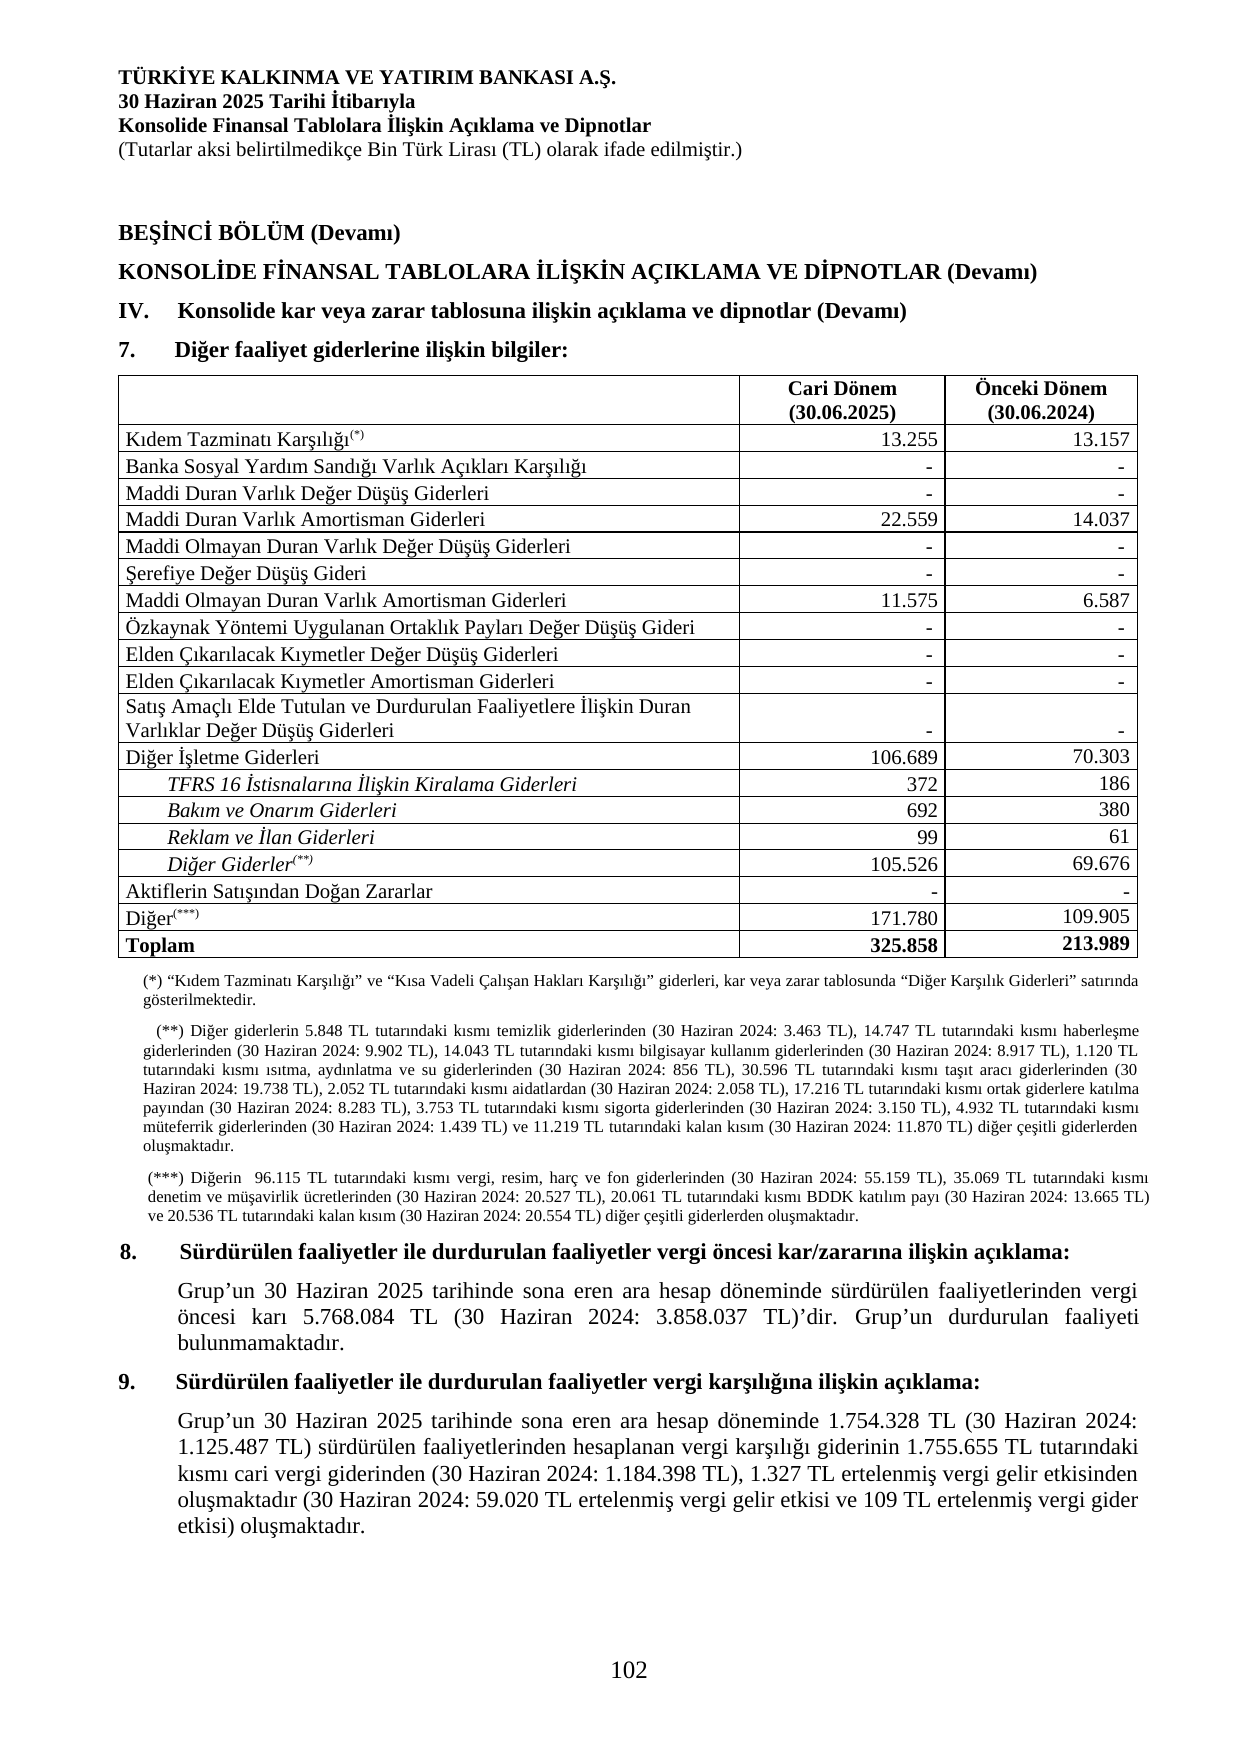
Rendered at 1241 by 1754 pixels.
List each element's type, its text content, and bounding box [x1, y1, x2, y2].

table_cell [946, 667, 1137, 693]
text 8. Sürdürülen faaliyetler ile durdurulan faaliyetler vergi öncesi kar/zararına ilişkin açıklama: [119, 1238, 1140, 1264]
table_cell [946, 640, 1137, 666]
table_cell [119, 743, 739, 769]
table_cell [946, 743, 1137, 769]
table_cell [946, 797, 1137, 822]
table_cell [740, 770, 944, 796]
text 9. Sürdürülen faaliyetler ile durdurulan faaliyetler vergi karşılığına ilişkin açıklama: [118, 1368, 1140, 1394]
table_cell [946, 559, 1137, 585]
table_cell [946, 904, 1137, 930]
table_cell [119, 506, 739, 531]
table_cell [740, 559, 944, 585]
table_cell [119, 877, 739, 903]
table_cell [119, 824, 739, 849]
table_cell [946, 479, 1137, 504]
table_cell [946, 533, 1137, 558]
text Grup’un 30 Haziran 2025 tarihinde sona eren ara hesap döneminde sürdürülen faaliyetlerinden vergi öncesi karı 5.768.084 TL (30 Haziran 2024: 3.858.037 TL)’dir. Grup’un durdurulan faaliyeti bulunmamaktadır. [177, 1277, 1140, 1356]
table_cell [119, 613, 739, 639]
list BEŞİNCİ BÖLÜM (Devamı) [118, 219, 1140, 246]
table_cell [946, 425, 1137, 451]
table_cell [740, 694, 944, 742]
text IV. Konsolide kar veya zarar tablosuna ilişkin açıklama ve dipnotlar (Devamı) [118, 297, 1140, 323]
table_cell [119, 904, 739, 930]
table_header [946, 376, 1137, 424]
text Grup’un 30 Haziran 2025 tarihinde sona eren ara hesap döneminde 1.754.328 TL (30 Haziran 2024: 1.125.487 TL) sürdürülen faaliyetlerinden hesaplanan vergi karşılığı giderinin 1.755.655 TL tutarındaki kısmı cari vergi giderinden (30 Haziran 2024: 1.184.398 TL), 1.327 TL ertelenmiş vergi gelir etkisinden oluşmaktadır (30 Haziran 2024: 59.020 TL ertelenmiş vergi gelir etkisi ve 109 TL ertelenmiş vergi gider etkisi) oluşmaktadır. [177, 1407, 1140, 1539]
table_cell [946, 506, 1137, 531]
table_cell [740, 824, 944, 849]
list (***) Diğerin 96.115 TL tutarındaki kısmı vergi, resim, harç ve fon giderlerinden (30 Haziran 2024: 55.159 TL), 35.069 TL tutarındaki kısmı denetim ve müşavirlik ücretlerinden (30 Haziran 2024: 20.527 TL), 20.061 TL tutarındaki kısmı BDDK katılım payı (30 Haziran 2024: 13.665 TL) ve 20.536 TL tutarındaki kalan kısım (30 Haziran 2024: 20.554 TL) diğer çeşitli giderlerden oluşmaktadır. [148, 1168, 1152, 1225]
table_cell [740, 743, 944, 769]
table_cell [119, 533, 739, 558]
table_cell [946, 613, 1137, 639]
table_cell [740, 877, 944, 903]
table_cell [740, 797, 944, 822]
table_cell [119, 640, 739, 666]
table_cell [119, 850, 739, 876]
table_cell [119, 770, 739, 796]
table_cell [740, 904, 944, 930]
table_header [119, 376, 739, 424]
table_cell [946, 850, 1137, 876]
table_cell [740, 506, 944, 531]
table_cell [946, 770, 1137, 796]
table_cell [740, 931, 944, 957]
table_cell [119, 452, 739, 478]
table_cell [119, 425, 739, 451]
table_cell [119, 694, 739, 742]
list KONSOLİDE FİNANSAL TABLOLARA İLİŞKİN AÇIKLAMA VE DİPNOTLAR (Devamı) [118, 258, 1140, 284]
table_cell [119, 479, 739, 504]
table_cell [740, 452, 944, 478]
text (*) “Kıdem Tazminatı Karşılığı” ve “Kısa Vadeli Çalışan Hakları Karşılığı” giderleri, kar veya zarar tablosunda “Diğer Karşılık Giderleri” satırında gösterilmektedir. [143, 970, 1140, 1009]
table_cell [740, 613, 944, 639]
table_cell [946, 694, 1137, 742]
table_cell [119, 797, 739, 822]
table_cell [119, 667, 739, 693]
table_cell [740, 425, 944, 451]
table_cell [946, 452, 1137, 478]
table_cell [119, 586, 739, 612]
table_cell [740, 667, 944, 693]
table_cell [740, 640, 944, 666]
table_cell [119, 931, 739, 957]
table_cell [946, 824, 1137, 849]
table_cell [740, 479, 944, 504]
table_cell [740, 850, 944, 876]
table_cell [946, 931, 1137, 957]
text (**) Diğer giderlerin 5.848 TL tutarındaki kısmı temizlik giderlerinden (30 Haziran 2024: 3.463 TL), 14.747 TL tutarındaki kısmı haberleşme giderlerinden (30 Haziran 2024: 9.902 TL), 14.043 TL tutarındaki kısmı bilgisayar kullanım giderlerinden (30 Haziran 2024: 8.917 TL), 1.120 TL tutarındaki kısmı ısıtma, aydınlatma ve su giderlerinden (30 Haziran 2024: 856 TL), 30.596 TL tutarındaki kısmı taşıt aracı giderlerinden (30 Haziran 2024: 19.738 TL), 2.052 TL tutarındaki kısmı aidatlardan (30 Haziran 2024: 2.058 TL), 17.216 TL tutarındaki kısmı ortak giderlere katılma payından (30 Haziran 2024: 8.283 TL), 3.753 TL tutarındaki kısmı sigorta giderlerinden (30 Haziran 2024: 3.150 TL), 4.932 TL tutarındaki kısmı müteferrik giderlerinden (30 Haziran 2024: 1.439 TL) ve 11.219 TL tutarındaki kalan kısım (30 Haziran 2024: 11.870 TL) diğer çeşitli giderlerden oluşmaktadır. [119, 1021, 1140, 1155]
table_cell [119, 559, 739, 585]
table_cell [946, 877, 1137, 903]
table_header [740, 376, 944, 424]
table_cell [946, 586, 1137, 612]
text 7. Diğer faaliyet giderlerine ilişkin bilgiler: [118, 336, 1140, 362]
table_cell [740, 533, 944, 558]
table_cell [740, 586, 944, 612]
